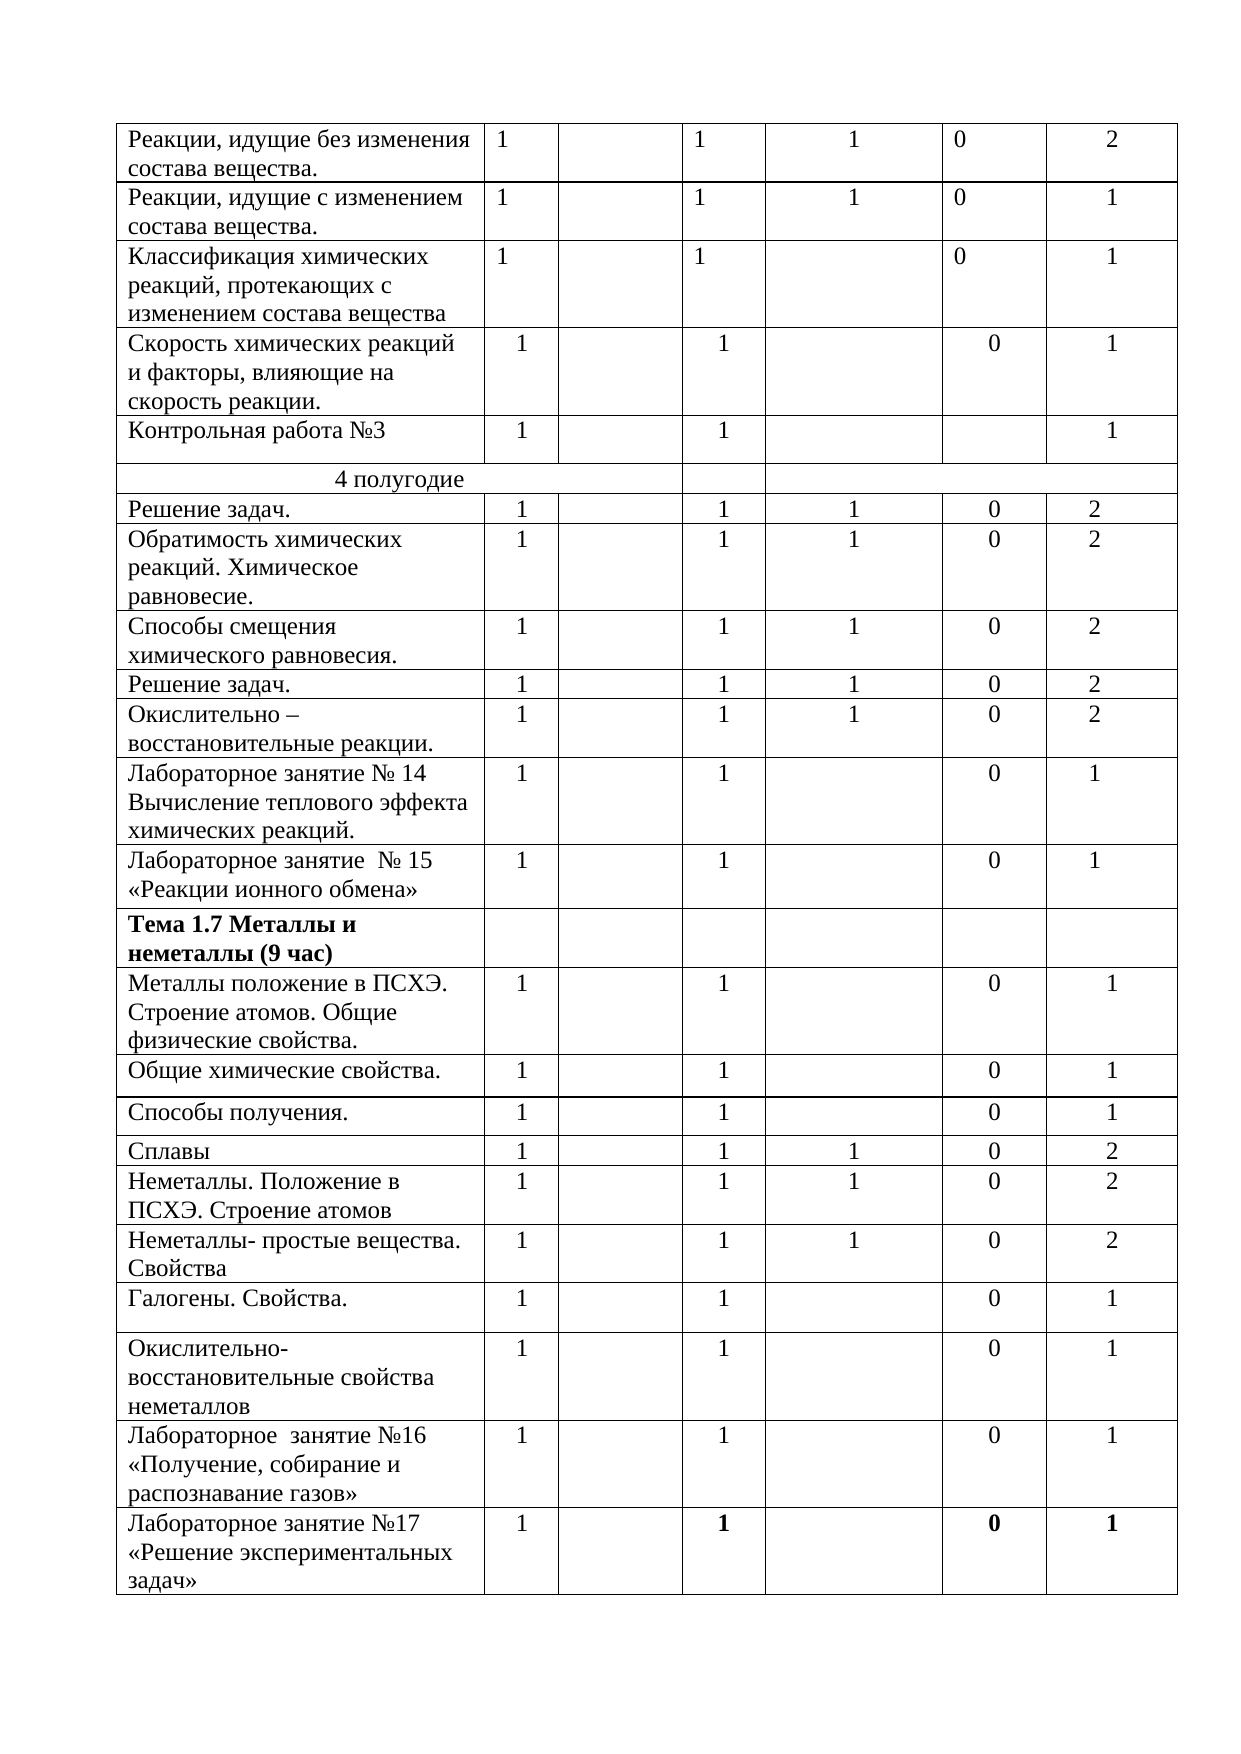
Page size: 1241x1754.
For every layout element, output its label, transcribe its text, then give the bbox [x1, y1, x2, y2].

table_cell 1 [1047, 758, 1143, 844]
table_cell [1143, 494, 1177, 523]
table_cell 0 [943, 1508, 1046, 1594]
table_cell Лабораторное занятие № 14 Вычисление теплового эффекта химических реакций. [117, 758, 484, 844]
table_cell 1 [485, 611, 558, 668]
table_cell [559, 1136, 682, 1165]
table_cell 0 [943, 968, 1046, 1054]
table_cell Реакции, идущие с изменением состава вещества. [117, 183, 484, 240]
table_cell 1 [766, 611, 942, 668]
table_cell Скорость химических реакций и факторы, влияющие на скорость реакции. [117, 328, 484, 414]
table_cell [559, 968, 682, 1054]
table_cell [1143, 699, 1177, 757]
table_cell Окислительно – восстановительные реакции. [117, 699, 484, 757]
table_cell 1 [766, 699, 942, 757]
table_cell [943, 416, 1046, 463]
table_cell [766, 968, 942, 1054]
table_cell 1 [1047, 241, 1177, 327]
table_cell 1 [766, 1225, 942, 1282]
table_cell 1 [683, 124, 765, 181]
table_cell Решение задач. [117, 670, 484, 698]
table_cell [559, 124, 682, 181]
table_cell 1 [1047, 416, 1177, 463]
table_cell 2 [1047, 611, 1143, 668]
table_cell 4 полугодие [117, 464, 682, 493]
table_cell [1143, 845, 1177, 908]
table_cell [1143, 524, 1177, 610]
table_cell Лабораторное занятие №16 «Получение, собирание и распознавание газов» [117, 1421, 484, 1507]
table_cell 1 [1047, 968, 1177, 1054]
table_cell 2 [1047, 1136, 1177, 1165]
table_cell 2 [1047, 524, 1143, 610]
table_cell [559, 909, 682, 967]
table_cell [559, 524, 682, 610]
table_cell 2 [1047, 1166, 1177, 1224]
table_cell 1 [766, 1136, 942, 1165]
table_cell [766, 1421, 942, 1507]
table_cell [559, 183, 682, 240]
table_cell 1 [485, 1421, 558, 1507]
table_cell 1 [683, 1421, 765, 1507]
table_cell 1 [1047, 1055, 1177, 1096]
table_cell 1 [766, 183, 942, 240]
table_cell 0 [943, 1225, 1046, 1282]
table_cell 1 [683, 845, 765, 908]
table_cell 1 [485, 416, 558, 463]
table_cell Окислительно-восстановительные свойства неметаллов [117, 1333, 484, 1419]
table_cell [559, 1055, 682, 1096]
table_cell [766, 758, 942, 844]
table_cell 1 [766, 124, 942, 181]
table_cell [766, 845, 942, 908]
table_cell 1 [683, 328, 765, 414]
table_cell [559, 1421, 682, 1507]
table_cell [1047, 909, 1177, 967]
table_cell [559, 416, 682, 463]
table_cell 1 [683, 758, 765, 844]
table_cell 1 [1047, 845, 1143, 908]
table_cell 1 [485, 183, 558, 240]
table_cell [559, 1225, 682, 1282]
table_cell Способы смещения химического равновесия. [117, 611, 484, 668]
table_cell 1 [485, 524, 558, 610]
table_cell [559, 494, 682, 523]
table_cell 0 [943, 670, 1046, 698]
table_cell Металлы положение в ПСХЭ. Строение атомов. Общие физические свойства. [117, 968, 484, 1054]
table_cell [766, 1333, 942, 1419]
table_cell Контрольная работа №3 [117, 416, 484, 463]
table_cell Тема 1.7 Металлы и неметаллы (9 час) [117, 909, 484, 967]
table_cell [559, 611, 682, 668]
table_cell [766, 241, 942, 327]
table_cell Сплавы [117, 1136, 484, 1165]
table_cell 1 [766, 524, 942, 610]
table_cell 1 [1047, 1508, 1177, 1594]
table_cell [766, 1098, 942, 1135]
table_cell Лабораторное занятие № 15 «Реакции ионного обмена» [117, 845, 484, 908]
table_cell 1 [766, 494, 942, 523]
table_cell [766, 1508, 942, 1594]
table_cell 1 [485, 968, 558, 1054]
table_cell 2 [1047, 124, 1177, 181]
table_cell 0 [943, 758, 1046, 844]
table_cell [1143, 758, 1177, 844]
table_cell 1 [683, 1136, 765, 1165]
table_cell 0 [943, 611, 1046, 668]
table_cell Общие химические свойства. [117, 1055, 484, 1096]
table_cell 0 [943, 494, 1046, 523]
table_cell 0 [943, 328, 1046, 414]
table_cell 1 [683, 183, 765, 240]
table_cell 0 [943, 124, 1046, 181]
table_cell 0 [943, 1333, 1046, 1419]
table_cell [683, 464, 765, 493]
table_cell 0 [943, 1166, 1046, 1224]
table_cell 0 [943, 1098, 1046, 1135]
table_cell Классификация химических реакций, протекающих с изменением состава вещества [117, 241, 484, 327]
table_cell Решение задач. [117, 494, 484, 523]
table_cell Галогены. Свойства. [117, 1283, 484, 1332]
table_cell 1 [485, 670, 558, 698]
table_cell Неметаллы- простые вещества. Свойства [117, 1225, 484, 1282]
table_cell Лабораторное занятие №17 «Решение экспериментальных задач» [117, 1508, 484, 1594]
table_cell 2 [1047, 699, 1143, 757]
table_cell 1 [485, 1166, 558, 1224]
table_cell [1143, 670, 1177, 698]
table_cell 1 [683, 494, 765, 523]
table_cell 1 [1047, 1098, 1177, 1135]
table_cell [559, 670, 682, 698]
table_cell 1 [683, 241, 765, 327]
table_cell [766, 909, 942, 967]
table_cell 1 [766, 1166, 942, 1224]
table_cell 1 [485, 845, 558, 908]
table_cell 1 [683, 1166, 765, 1224]
table_cell 1 [485, 124, 558, 181]
table_cell 0 [943, 183, 1046, 240]
table_cell 1 [683, 1225, 765, 1282]
table_cell 1 [683, 1098, 765, 1135]
table_cell [559, 699, 682, 757]
table_cell [559, 758, 682, 844]
table_cell 1 [485, 1098, 558, 1135]
table_cell [559, 1333, 682, 1419]
table_cell 1 [485, 1508, 558, 1594]
table_cell 1 [683, 1055, 765, 1096]
table_cell 1 [485, 328, 558, 414]
table_cell 1 [683, 524, 765, 610]
table_cell [559, 1283, 682, 1332]
table_cell 0 [943, 524, 1046, 610]
table_cell 0 [943, 845, 1046, 908]
table_cell [559, 1166, 682, 1224]
table_cell [485, 909, 558, 967]
table_cell 0 [943, 1421, 1046, 1507]
table_cell Обратимость химических реакций. Химическое равновесие. [117, 524, 484, 610]
table_cell 1 [1047, 1421, 1177, 1507]
table_cell Способы получения. [117, 1098, 484, 1135]
table_cell 1 [1047, 183, 1177, 240]
table_cell [559, 241, 682, 327]
table_cell 1 [683, 1333, 765, 1419]
table_cell 1 [1047, 328, 1177, 414]
table_cell 1 [683, 670, 765, 698]
table_cell 1 [683, 416, 765, 463]
table_cell 1 [485, 699, 558, 757]
table_cell 0 [943, 699, 1046, 757]
table_cell 2 [1047, 670, 1143, 698]
table_cell [559, 845, 682, 908]
table_cell 1 [683, 1508, 765, 1594]
table_cell 1 [683, 1283, 765, 1332]
table_cell Реакции, идущие без изменения состава вещества. [117, 124, 484, 181]
table_cell 1 [485, 1055, 558, 1096]
table_cell [1143, 611, 1177, 668]
table_cell 2 [1047, 1225, 1177, 1282]
table_cell 1 [485, 1333, 558, 1419]
table_cell 1 [766, 670, 942, 698]
table_cell 1 [485, 1225, 558, 1282]
table_cell [766, 1283, 942, 1332]
table_cell 1 [485, 241, 558, 327]
table_cell [766, 1055, 942, 1096]
table_cell Неметаллы. Положение в ПСХЭ. Строение атомов [117, 1166, 484, 1224]
table_cell [943, 909, 1046, 967]
table_cell [559, 328, 682, 414]
table_cell 0 [943, 1136, 1046, 1165]
table_cell 1 [485, 758, 558, 844]
table_cell 0 [943, 1055, 1046, 1096]
table_cell 1 [683, 699, 765, 757]
table_cell 1 [683, 968, 765, 1054]
table_cell 1 [485, 1283, 558, 1332]
table_cell 1 [1047, 1283, 1177, 1332]
table_cell 1 [1047, 1333, 1177, 1419]
table_cell 1 [485, 1136, 558, 1165]
table_cell 2 [1047, 494, 1143, 523]
table_cell 0 [943, 1283, 1046, 1332]
table_cell [766, 328, 942, 414]
table_cell [683, 909, 765, 967]
table_cell [766, 464, 1177, 493]
table_cell 1 [683, 611, 765, 668]
table_cell [559, 1508, 682, 1594]
table_cell 1 [485, 494, 558, 523]
table_cell 0 [943, 241, 1046, 327]
table_cell [766, 416, 942, 463]
table_cell [559, 1098, 682, 1135]
